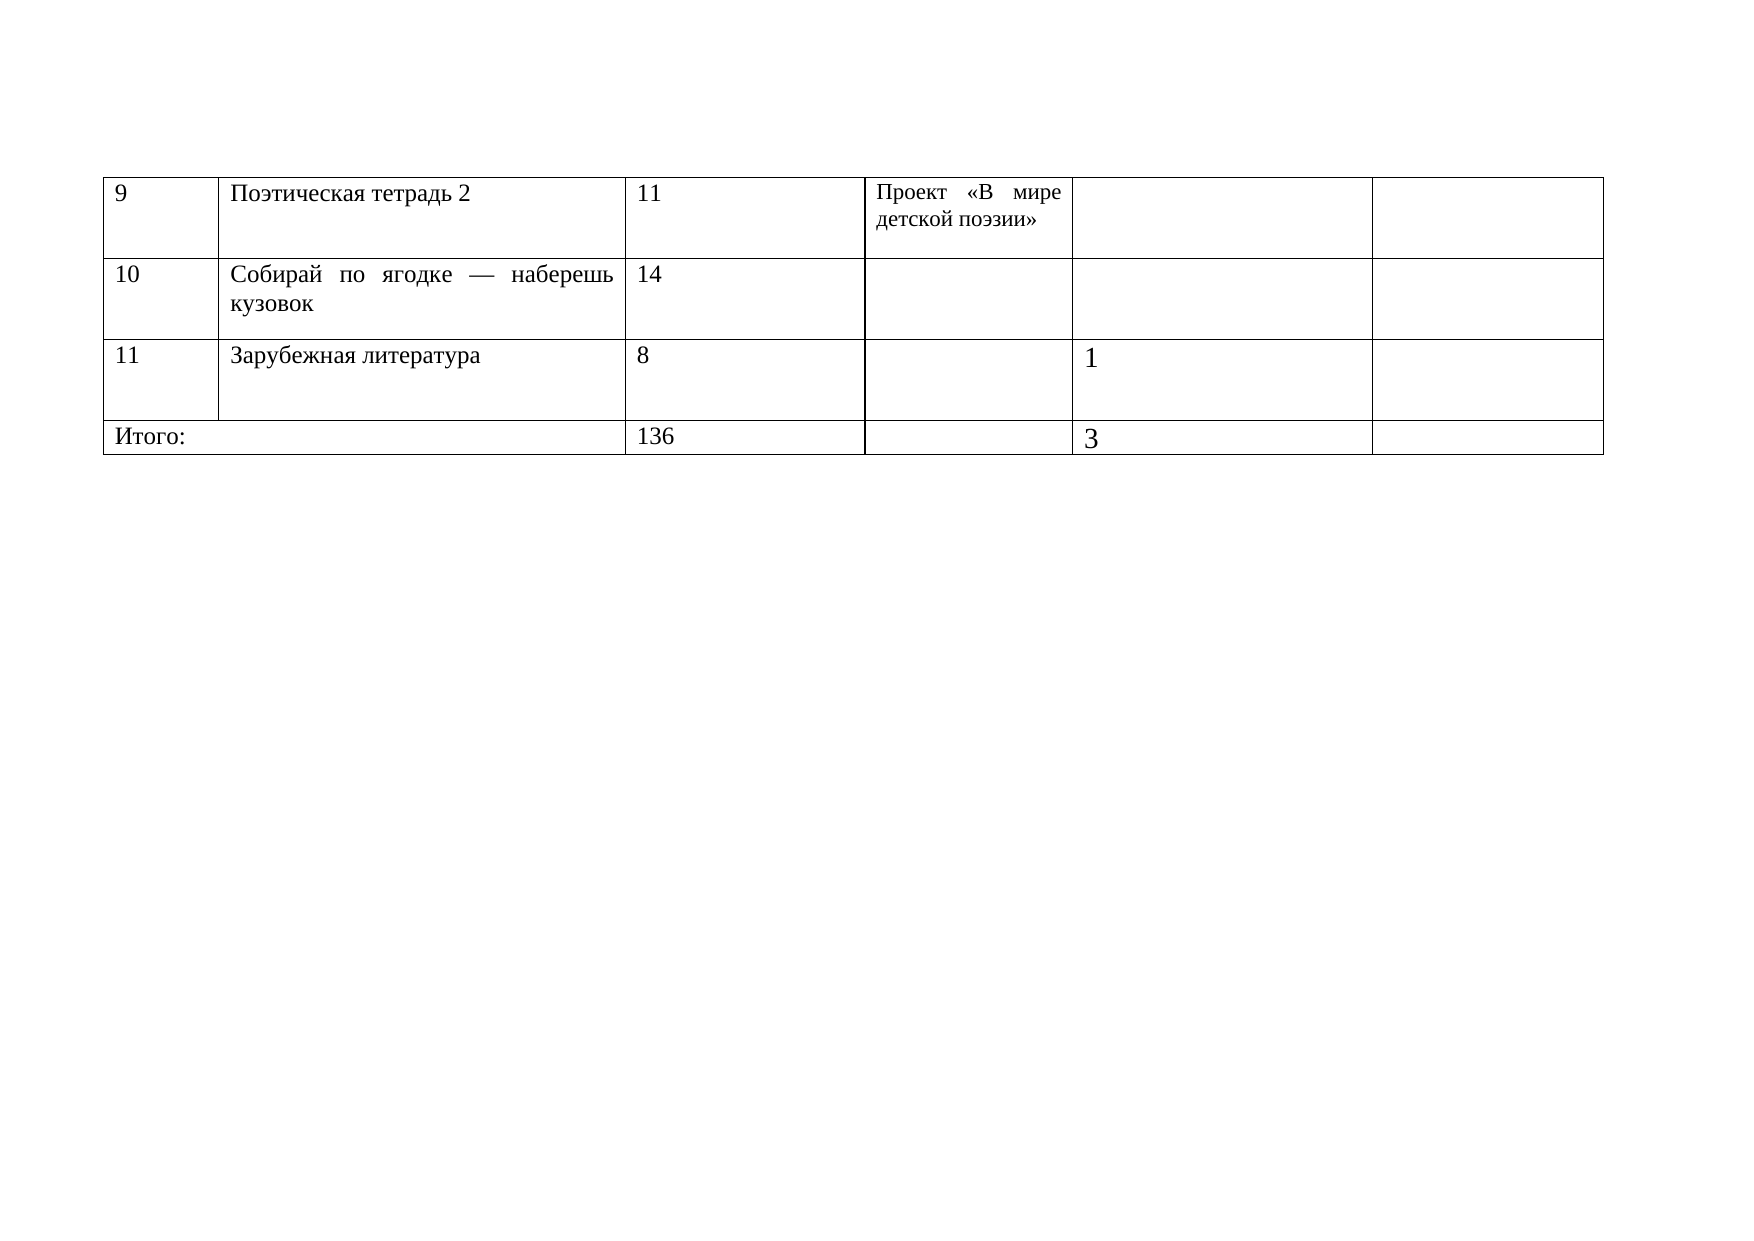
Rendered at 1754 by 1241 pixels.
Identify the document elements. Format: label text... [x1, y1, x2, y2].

table_cell 9 [104, 178, 218, 258]
table_cell 3 [1073, 421, 1372, 454]
table_cell 10 [104, 259, 218, 339]
table_cell [1373, 178, 1603, 258]
table_cell Итого: [104, 421, 625, 454]
table_cell [1373, 340, 1603, 420]
table_cell [1373, 421, 1603, 454]
table_cell [866, 421, 1072, 454]
table_cell Зарубежная литература [219, 340, 625, 420]
table_cell 8 [626, 340, 864, 420]
table_cell [1373, 259, 1603, 339]
table_cell Поэтическая тетрадь 2 [219, 178, 625, 258]
table_cell [866, 259, 1072, 339]
table_cell 11 [104, 340, 218, 420]
table_cell 14 [626, 259, 864, 339]
table_cell Проект «В мире детской поэзии» [866, 178, 1072, 258]
table_cell 136 [626, 421, 864, 454]
table_cell 1 [1073, 340, 1372, 420]
table_cell Собирай по ягодке — наберешь кузовок [219, 259, 625, 339]
table_cell [1073, 259, 1372, 339]
table_cell [1073, 178, 1372, 258]
table_cell [866, 340, 1072, 420]
table_cell 11 [626, 178, 864, 258]
